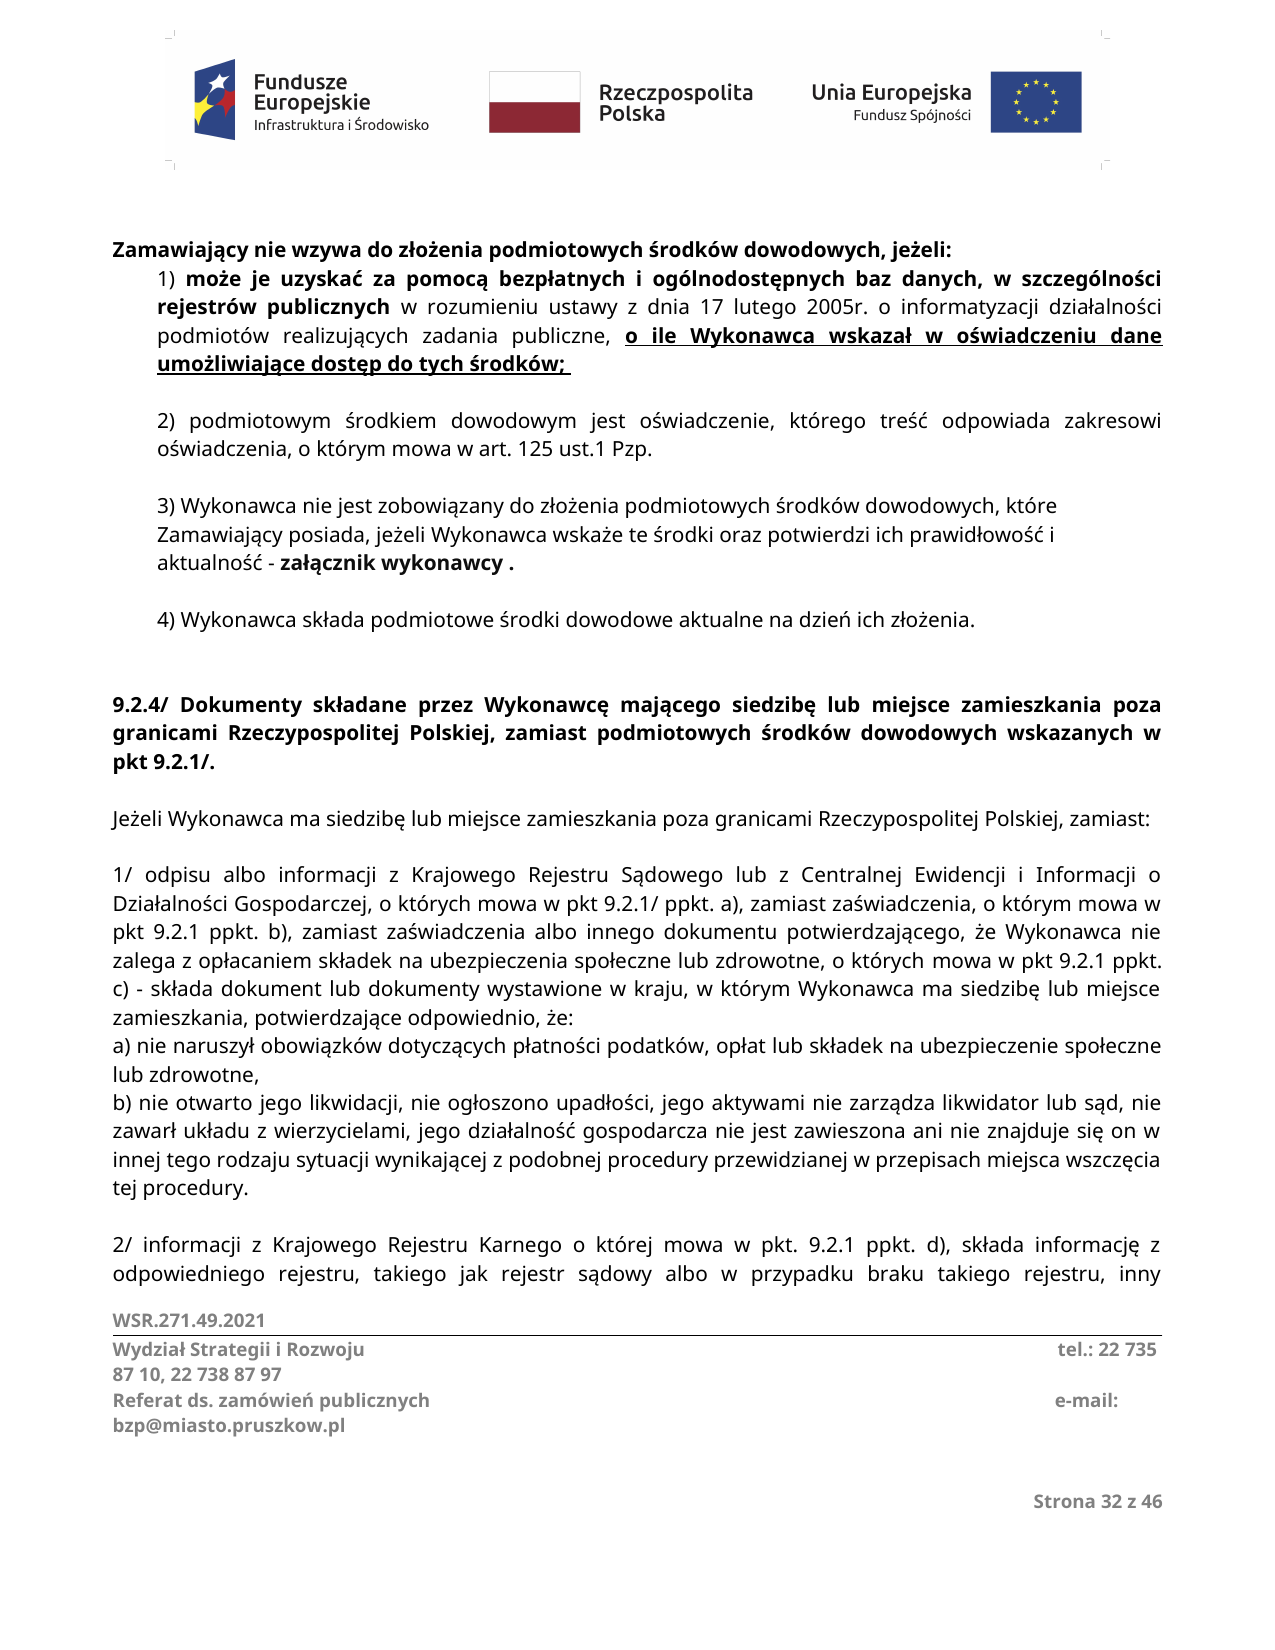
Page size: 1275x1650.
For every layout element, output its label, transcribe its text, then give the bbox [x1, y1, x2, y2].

text Zamawiający nie wzywa do złożenia podmiotowych środków dowodowych, jeżeli: [112, 235, 1162, 264]
text 3) Wykonawca nie jest zobowiązany do złożenia podmiotowych środków dowodowych, które Zamawiający posiada, jeżeli Wykonawca wskaże te środki oraz potwierdzi ich prawidłowość i aktualność - załącznik wykonawcy . [157, 491, 1162, 577]
text 9.2.4/ Dokumenty składane przez Wykonawcę mającego siedzibę lub miejsce zamieszkania poza granicami Rzeczypospolitej Polskiej, zamiast podmiotowych środków dowodowych wskazanych w pkt 9.2.1/. [112, 690, 1162, 775]
picture [165, 30, 1111, 170]
text 1/ odpisu albo informacji z Krajowego Rejestru Sądowego lub z Centralnej Ewidencji i Informacji o Działalności Gospodarczej, o których mowa w pkt 9.2.1/ ppkt. a), zamiast zaświadczenia, o którym mowa w pkt 9.2.1 ppkt. b), zamiast zaświadczenia albo innego dokumentu potwierdzającego, że Wykonawca nie zalega z opłacaniem składek na ubezpieczenia społeczne lub zdrowotne, o których mowa w pkt 9.2.1 ppkt. c) - składa dokument lub dokumenty wystawione w kraju, w którym Wykonawca ma siedzibę lub miejsce zamieszkania, potwierdzające odpowiednio, że: [112, 861, 1162, 1031]
text 2) podmiotowym środkiem dowodowym jest oświadczenie, którego treść odpowiada zakresowi oświadczenia, o którym mowa w art. 125 ust.1 Pzp. [157, 406, 1162, 463]
text a) nie naruszył obowiązków dotyczących płatności podatków, opłat lub składek na ubezpieczenie społeczne lub zdrowotne, [112, 1031, 1162, 1088]
text 1) może je uzyskać za pomocą bezpłatnych i ogólnodostępnych baz danych, w szczególności rejestrów publicznych w rozumieniu ustawy z dnia 17 lutego 2005r. o informatyzacji działalności podmiotów realizujących zadania publiczne, o ile Wykonawca wskazał w oświadczeniu dane umożliwiające dostęp do tych środków; [157, 264, 1162, 378]
text 4) Wykonawca składa podmiotowe środki dowodowe aktualne na dzień ich złożenia. [157, 605, 1162, 633]
text Jeżeli Wykonawca ma siedzibę lub miejsce zamieszkania poza granicami Rzeczypospolitej Polskiej, zamiast: [112, 804, 1162, 832]
text b) nie otwarto jego likwidacji, nie ogłoszono upadłości, jego aktywami nie zarządza likwidator lub sąd, nie zawarł układu z wierzycielami, jego działalność gospodarcza nie jest zawieszona ani nie znajduje się on w innej tego rodzaju sytuacji wynikającej z podobnej procedury przewidzianej w przepisach miejsca wszczęcia tej procedury. [112, 1088, 1162, 1202]
